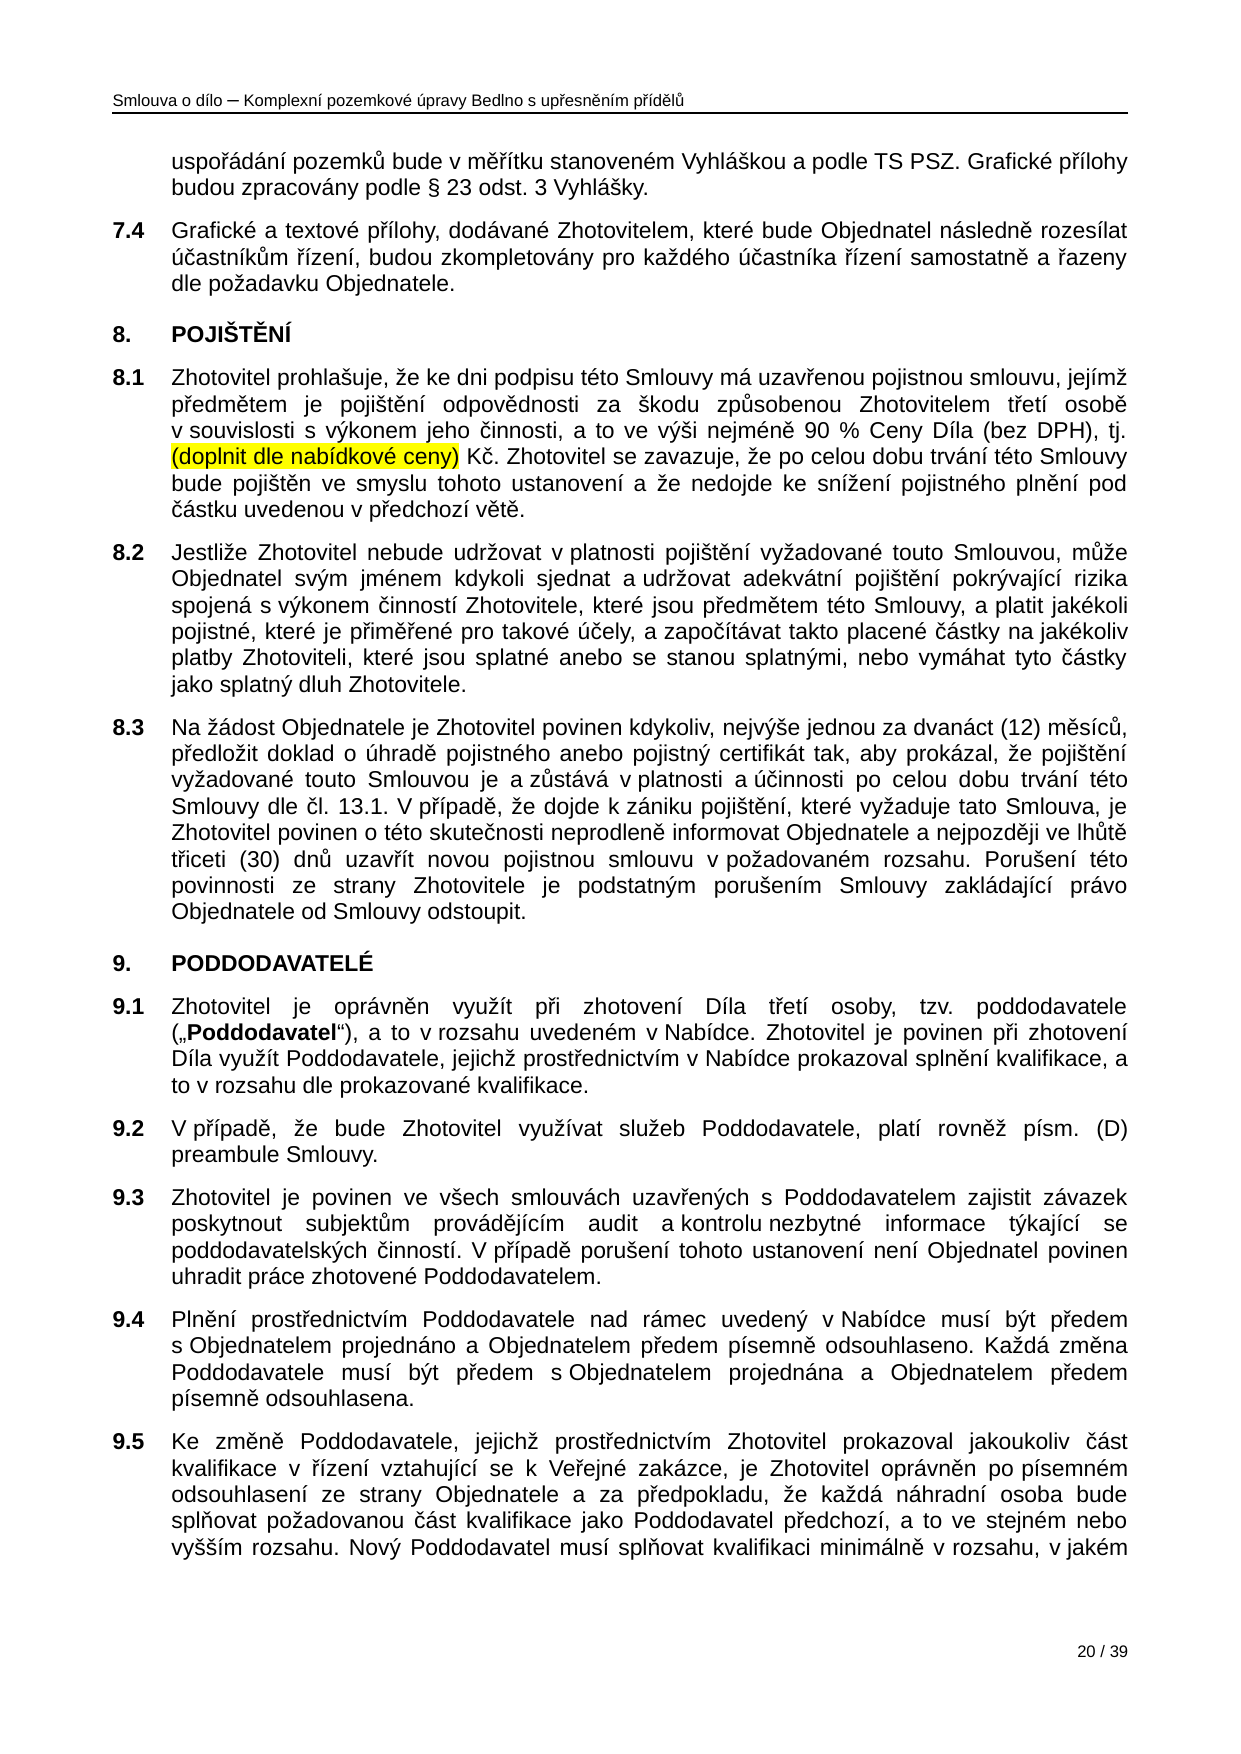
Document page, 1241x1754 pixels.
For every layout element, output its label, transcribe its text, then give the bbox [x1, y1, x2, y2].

text Plnění prostřednictvím Poddodavatele nad rámec uvedený v Nabídce musí být předem s Objednatelem projednáno a Objednatelem předem písemně odsouhlaseno. Každá změna Poddodavatele musí být předem s Objednatelem projednána a Objednatelem předem písemně odsouhlasena. [112, 1306, 1128, 1412]
text V případě, že bude Zhotovitel využívat služeb Poddodavatele, platí rovněž písm. (D) preambule Smlouvy. [112, 1115, 1128, 1167]
text Zhotovitel prohlašuje, že ke dni podpisu této Smlouvy má uzavřenou pojistnou smlouvu, jejímž předmětem je pojištění odpovědnosti za škodu způsobenou Zhotovitelem třetí osobě v souvislosti s výkonem jeho činnosti, a to ve výši nejméně 90 % Ceny Díla (bez DPH), tj. (doplnit dle nabídkové ceny) Kč. Zhotovitel se zavazuje, že po celou dobu trvání této Smlouvy bude pojištěn ve smyslu tohoto ustanovení a že nedojde ke snížení pojistného plnění pod částku uvedenou v předchozí větě. [112, 364, 1128, 522]
text Zhotovitel je povinen ve všech smlouvách uzavřených s Poddodavatelem zajistit závazek poskytnout subjektům provádějícím audit a kontrolu nezbytné informace týkající se poddodavatelských činností. V případě porušení tohoto ustanovení není Objednatel povinen uhradit práce zhotovené Poddodavatelem. [112, 1184, 1128, 1289]
text Poddodavatelé [112, 949, 1128, 976]
text Grafické a textové přílohy, dodávané Zhotovitelem, které bude Objednatel následně rozesílat účastníkům řízení, budou zkompletovány pro každého účastníka řízení samostatně a řazeny dle požadavku Objednatele. [112, 217, 1128, 296]
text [112, 148, 1128, 200]
text Pojištění [112, 321, 1128, 347]
text Na žádost Objednatele je Zhotovitel povinen kdykoliv, nejvýše jednou za dvanáct (12) měsíců, předložit doklad o úhradě pojistného anebo pojistný certifikát tak, aby prokázal, že pojištění vyžadované touto Smlouvou je a zůstává v platnosti a účinnosti po celou dobu trvání této Smlouvy dle čl. 13.1. V případě, že dojde k zániku pojištění, které vyžaduje tato Smlouva, je Zhotovitel povinen o této skutečnosti neprodleně informovat Objednatele a nejpozději ve lhůtě třiceti (30) dnů uzavřít novou pojistnou smlouvu v požadovaném rozsahu. Porušení této povinnosti ze strany Zhotovitele je podstatným porušením Smlouvy zakládající právo Objednatele od Smlouvy odstoupit. [112, 714, 1128, 924]
text Zhotovitel je oprávněn využít při zhotovení Díla třetí osoby, tzv. poddodavatele („Poddodavatel“), a to v rozsahu uvedeném v Nabídce. Zhotovitel je povinen při zhotovení Díla využít Poddodavatele, jejichž prostřednictvím v Nabídce prokazoval splnění kvalifikace, a to v rozsahu dle prokazované kvalifikace. [112, 993, 1128, 1098]
text Jestliže Zhotovitel nebude udržovat v platnosti pojištění vyžadované touto Smlouvou, může Objednatel svým jménem kdykoli sjednat a udržovat adekvátní pojištění pokrývající rizika spojená s výkonem činností Zhotovitele, které jsou předmětem této Smlouvy, a platit jakékoli pojistné, které je přiměřené pro takové účely, a započítávat takto placené částky na jakékoliv platby Zhotoviteli, které jsou splatné anebo se stanou splatnými, nebo vymáhat tyto částky jako splatný dluh Zhotovitele. [112, 539, 1128, 697]
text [112, 1428, 1128, 1560]
